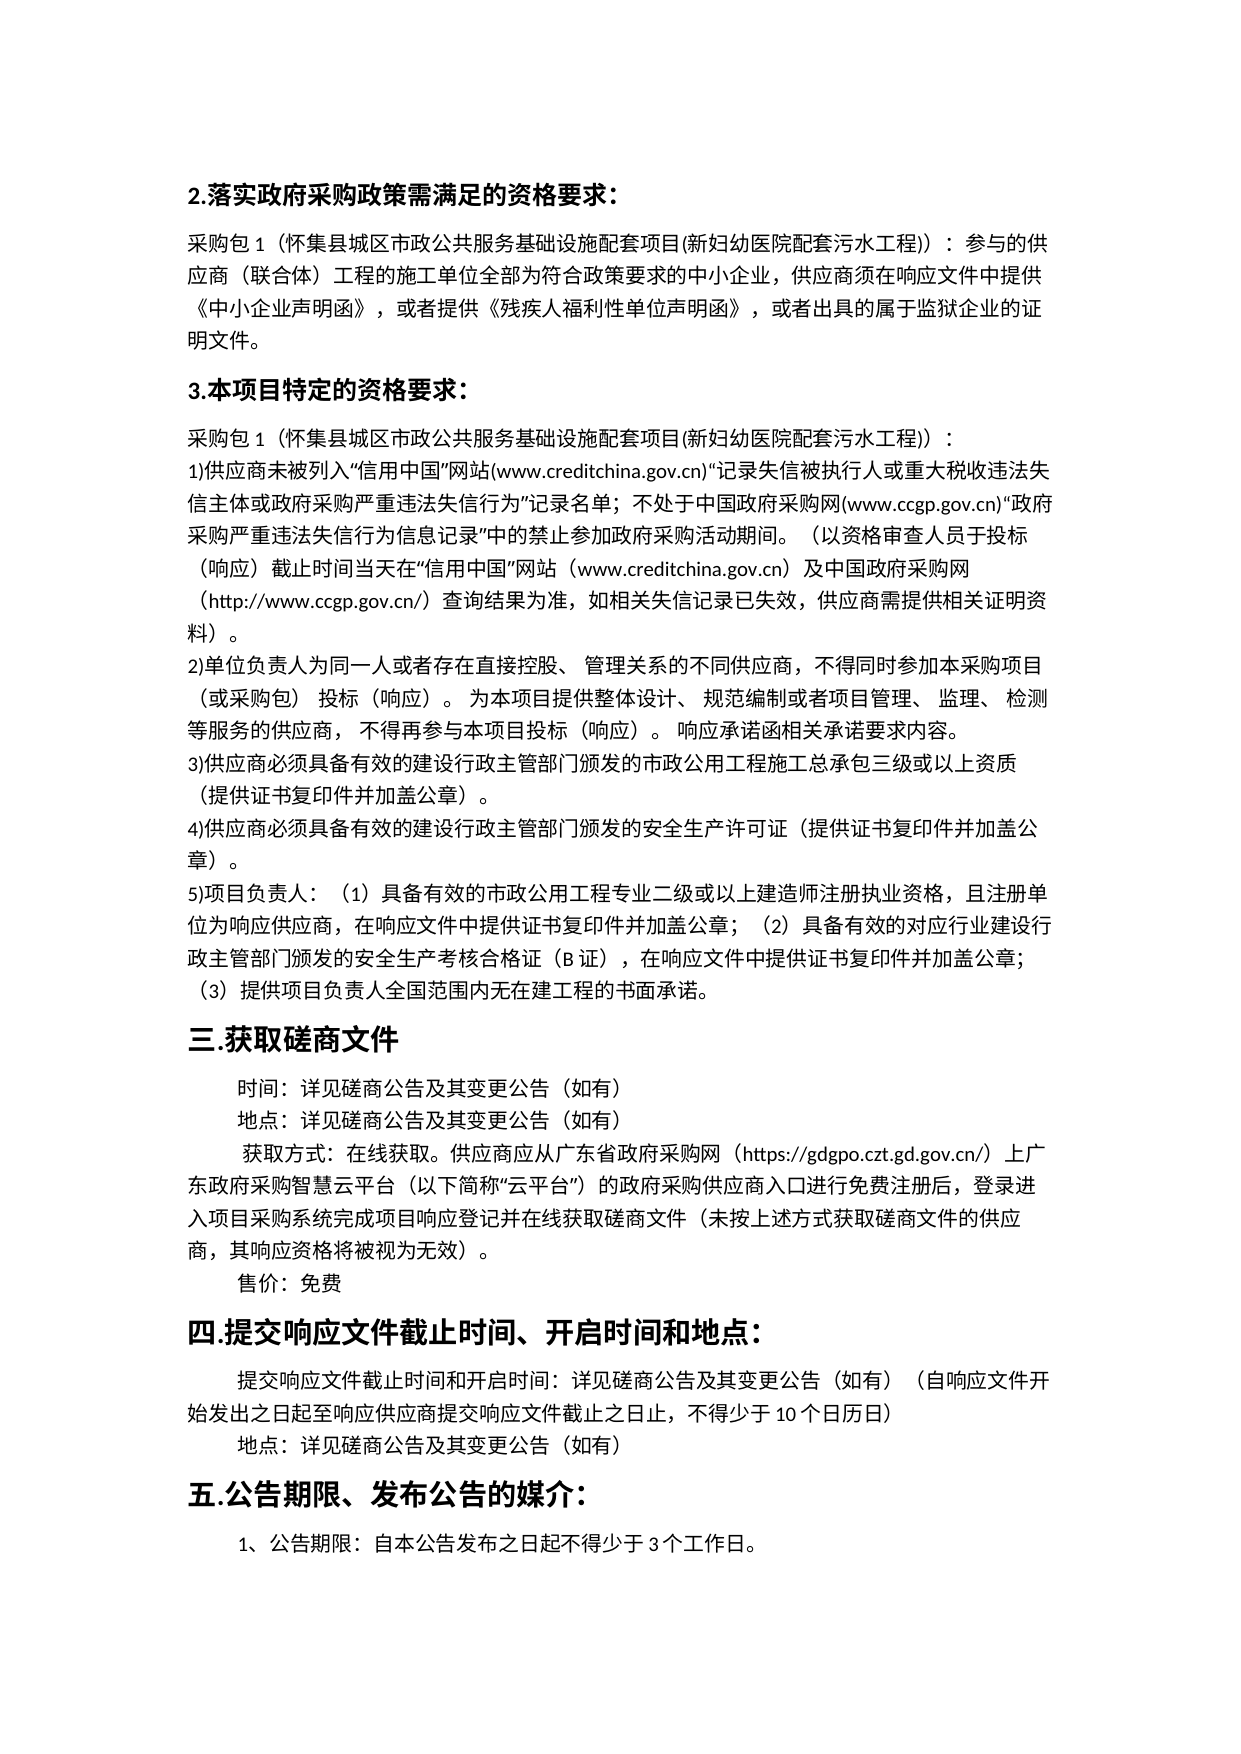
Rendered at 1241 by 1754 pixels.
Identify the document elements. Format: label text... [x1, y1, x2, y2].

text 2)单位负责人为同一人或者存在直接控股、 管理关系的不同供应商，不得同时参加本采购项目（或采购包） 投标（响应）。 为本项目提供整体设计、 规范编制或者项目管理、 监理、 检测等服务的供应商， 不得再参与本项目投标（响应）。 响应承诺函相关承诺要求内容。 [187, 649, 1053, 747]
text 时间：详见磋商公告及其变更公告（如有） [187, 1072, 1053, 1104]
text 获取方式：在线获取。供应商应从广东省政府采购网（https://gdgpo.czt.gd.gov.cn/）上广东政府采购智慧云平台（以下简称“云平台”）的政府采购供应商入口进行免费注册后，登录进入项目采购系统完成项目响应登记并在线获取磋商文件（未按上述方式获取磋商文件的供应商，其响应资格将被视为无效）。 [187, 1137, 1053, 1267]
text 采购包1（怀集县城区市政公共服务基础设施配套项目(新妇幼医院配套污水工程)）：参与的供应商（联合体）工程的施工单位全部为符合政策要求的中小企业，供应商须在响应文件中提供《中小企业声明函》，或者提供《残疾人福利性单位声明函》，或者出具的属于监狱企业的证明文件。 [187, 227, 1053, 357]
text 1)供应商未被列入“信用中国”网站(www.creditchina.gov.cn)“记录失信被执行人或重大税收违法失信主体或政府采购严重违法失信行为”记录名单；不处于中国政府采购网(www.ccgp.gov.cn)“政府采购严重违法失信行为信息记录”中的禁止参加政府采购活动期间。（以资格审查人员于投标（响应）截止时间当天在“信用中国”网站（www.creditchina.gov.cn）及中国政府采购网（http://www.ccgp.gov.cn/）查询结果为准，如相关失信记录已失效，供应商需提供相关证明资料）。 [187, 454, 1053, 649]
text 地点：详见磋商公告及其变更公告（如有） [187, 1104, 1053, 1137]
text 2.落实政府采购政策需满足的资格要求： [187, 162, 1053, 227]
text 五.公告期限、发布公告的媒介： [187, 1462, 1053, 1527]
text 售价：免费 [187, 1267, 1053, 1299]
text 3)供应商必须具备有效的建设行政主管部门颁发的市政公用工程施工总承包三级或以上资质（提供证书复印件并加盖公章）。 [187, 747, 1053, 812]
text 4)供应商必须具备有效的建设行政主管部门颁发的安全生产许可证（提供证书复印件并加盖公章）。 [187, 812, 1053, 877]
text 三.获取磋商文件 [187, 1007, 1053, 1072]
text 地点：详见磋商公告及其变更公告（如有） [187, 1429, 1053, 1462]
text 四.提交响应文件截止时间、开启时间和地点： [187, 1299, 1053, 1364]
text 3.本项目特定的资格要求： [187, 357, 1053, 422]
text 提交响应文件截止时间和开启时间：详见磋商公告及其变更公告（如有）（自响应文件开始发出之日起至响应供应商提交响应文件截止之日止，不得少于10个日历日） [187, 1364, 1053, 1429]
text 1、公告期限：自本公告发布之日起不得少于3个工作日。 [187, 1527, 1053, 1559]
text 采购包1（怀集县城区市政公共服务基础设施配套项目(新妇幼医院配套污水工程)）： [187, 422, 1053, 454]
text 5)项目负责人：（1）具备有效的市政公用工程专业二级或以上建造师注册执业资格，且注册单位为响应供应商，在响应文件中提供证书复印件并加盖公章；（2）具备有效的对应行业建设行政主管部门颁发的安全生产考核合格证（B证），在响应文件中提供证书复印件并加盖公章；（3）提供项目负责人全国范围内无在建工程的书面承诺。 [187, 877, 1053, 1007]
